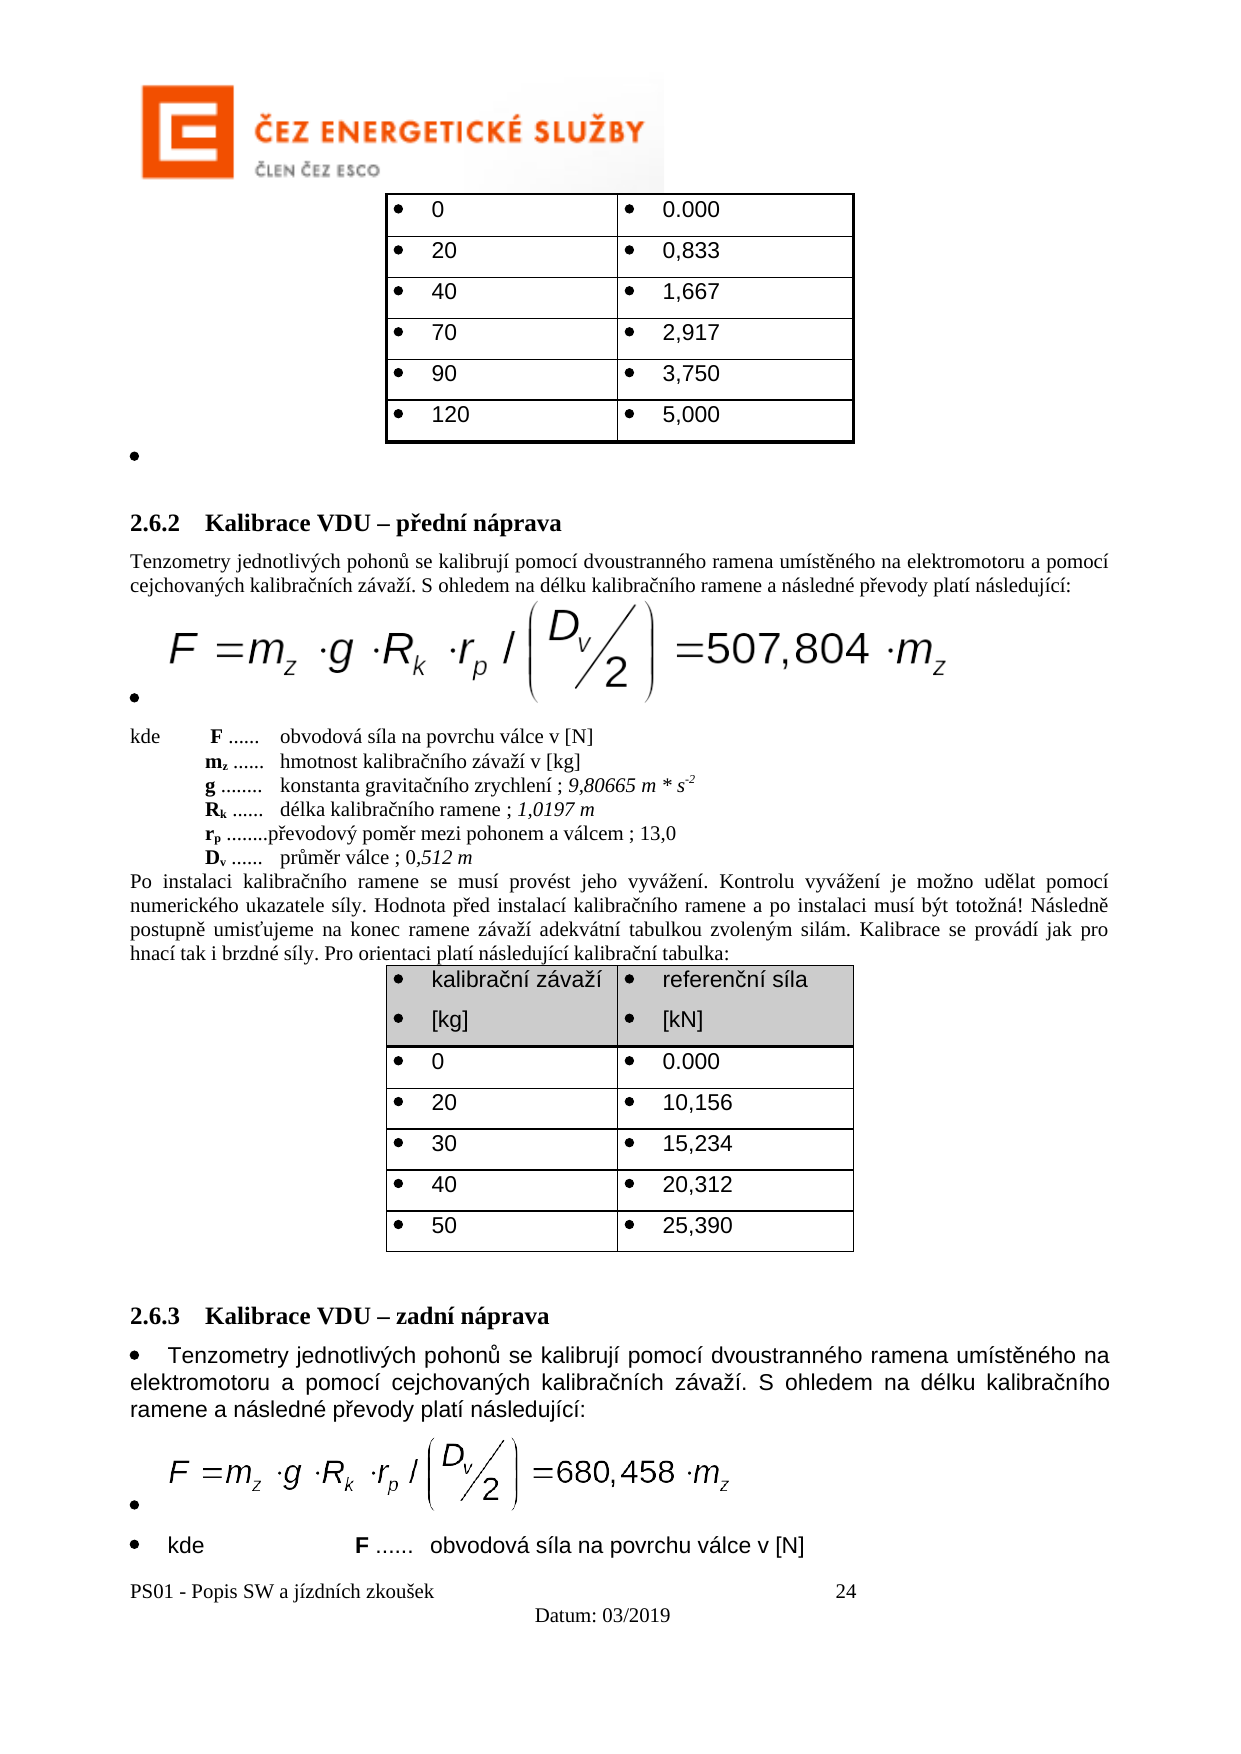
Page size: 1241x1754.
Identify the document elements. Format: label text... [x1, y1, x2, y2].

table_header kalibrační závaží [kg] [387, 966, 617, 1045]
table_cell 0,833 [618, 237, 852, 277]
text rp ........převodový poměr mezi pohonem a válcem ; 13,0 [130, 821, 1110, 845]
subtitle Kalibrace VDU – zadní náprava [130, 1301, 1110, 1330]
text kde F ...... obvodová síla na povrchu válce v [N] [130, 1532, 1110, 1558]
table_cell 15,234 [618, 1130, 853, 1169]
table_cell 20 [388, 237, 617, 277]
text Tenzometry jednotlivých pohonů se kalibrují pomocí dvoustranného ramena umístěného na elektromotoru a pomocí cejchovaných kalibračních závaží. S ohledem na délku kalibračního ramene a následné převody platí následující: [130, 1342, 1110, 1422]
text g ........ konstanta gravitačního zrychlení ; 9,80665 m * s-2 [130, 773, 1110, 797]
table_cell 25,390 [618, 1212, 853, 1251]
picture [129, 65, 665, 194]
table_cell 0 [387, 1048, 617, 1087]
table_cell 5,000 [618, 401, 852, 440]
table_cell 1,667 [618, 278, 852, 317]
table_header referenční síla [kN] [618, 966, 853, 1045]
text mz ...... hmotnost kalibračního závaží v [kg] [130, 748, 1110, 773]
text Po instalaci kalibračního ramene se musí provést jeho vyvážení. Kontrolu vyvážení je možno udělat pomocí numerického ukazatele síly. Hodnota před instalací kalibračního ramene a po instalaci musí být totožná! Následně postupně umisťujeme na konec ramene závaží adekvátní tabulkou zvoleným silám. Kalibrace se provádí jak pro hnací tak i brzdné síly. Pro orientaci platí následující kalibrační tabulka: [130, 869, 1110, 965]
table_cell 30 [387, 1130, 617, 1169]
table_cell 120 [388, 401, 617, 440]
table_cell 0 [388, 195, 617, 236]
subtitle Kalibrace VDU – přední náprava [130, 508, 1110, 537]
table_cell 40 [388, 278, 617, 317]
table_cell 10,156 [618, 1089, 853, 1128]
text Dv ...... průměr válce ; 0,512 m [130, 845, 1110, 869]
text Tenzometry jednotlivých pohonů se kalibrují pomocí dvoustranného ramena umístěného na elektromotoru a pomocí cejchovaných kalibračních závaží. S ohledem na délku kalibračního ramene a následné převody platí následující: [130, 549, 1110, 597]
table_cell 20 [387, 1089, 617, 1128]
table_cell 40 [387, 1171, 617, 1210]
table_cell 70 [388, 319, 617, 358]
table_cell 3,750 [618, 360, 852, 399]
table_cell 50 [387, 1212, 617, 1251]
table_cell 2,917 [618, 319, 852, 358]
text kde F ...... obvodová síla na povrchu válce v [N] [130, 724, 1110, 748]
table_cell 0.000 [618, 1048, 853, 1087]
table_cell 0.000 [618, 195, 852, 236]
table_cell 90 [388, 360, 617, 399]
table_cell 20,312 [618, 1171, 853, 1210]
text Rk ...... délka kalibračního ramene ; 1,0197 m [130, 797, 1110, 821]
